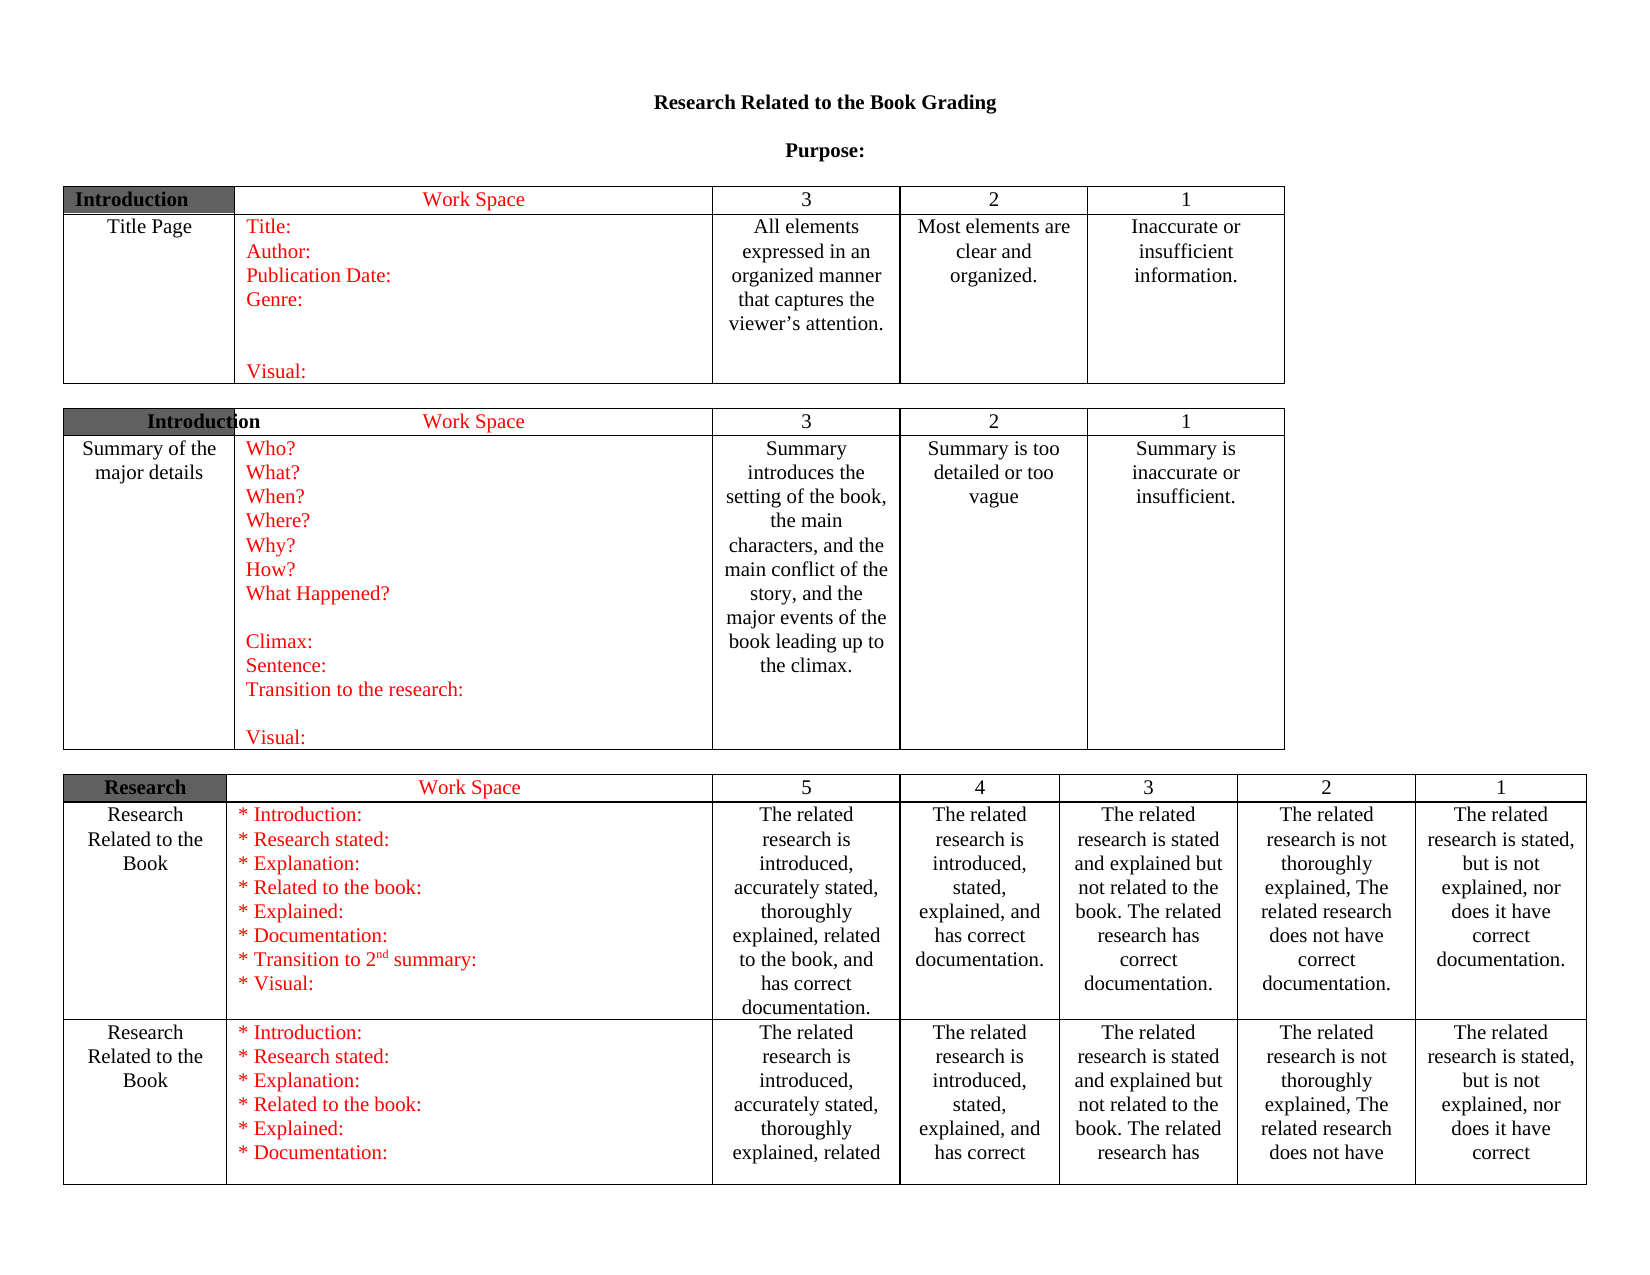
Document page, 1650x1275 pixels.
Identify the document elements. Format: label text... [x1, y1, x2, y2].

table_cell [227, 1020, 712, 1184]
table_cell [713, 1020, 899, 1184]
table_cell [64, 1020, 226, 1184]
table_cell Summary of the major details [64, 436, 234, 749]
table_header 1 [1088, 409, 1284, 435]
table_cell Research Related to the Book [64, 803, 226, 1019]
table_cell Summary introduces the setting of the book, the main characters, and the main conflict of the story, and the major events of the book leading up to the climax. [713, 436, 899, 749]
table_cell The related research is stated, but is not explained, nor does it have correct documentation. [1416, 803, 1586, 1019]
table_header Introduction [64, 187, 234, 213]
text Research Related to the Book Grading [75, 90, 1575, 114]
table_header Work Space [235, 409, 712, 435]
table_cell The related research is introduced, accurately stated, thoroughly explained, related to the book, and has correct documentation. [713, 803, 899, 1019]
table_cell Summary is inaccurate or insufficient. [1088, 436, 1284, 749]
table_cell The related research is stated and explained but not related to the book. The related research has correct documentation. [1060, 803, 1237, 1019]
table_cell The related research is introduced, stated, explained, and has correct documentation. [901, 803, 1059, 1019]
table_header Research [64, 775, 226, 801]
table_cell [1416, 1020, 1586, 1184]
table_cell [901, 1020, 1059, 1184]
table_cell Title: Author: Publication Date: Genre: Visual: [235, 215, 712, 383]
table_header 1 [1416, 775, 1586, 801]
table_header 2 [901, 409, 1087, 435]
table_header Introduction [64, 409, 234, 435]
table_header Work Space [227, 775, 712, 801]
text Purpose: [75, 138, 1575, 162]
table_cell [1238, 1020, 1415, 1184]
table_header 4 [901, 775, 1059, 801]
table_cell All elements expressed in an organized manner that captures the viewer’s attention. [713, 215, 899, 383]
table_cell The related research is not thoroughly explained, The related research does not have correct documentation. [1238, 803, 1415, 1019]
table_header Work Space [235, 187, 712, 213]
table_header 2 [1238, 775, 1415, 801]
table_header 3 [713, 187, 899, 213]
table_header 3 [1060, 775, 1237, 801]
table_cell Most elements are clear and organized. [901, 215, 1087, 383]
table_cell Who? What? When? Where? Why? How? What Happened? Climax: Sentence: Transition to the research: Visual: [235, 436, 712, 749]
table_header 5 [713, 775, 899, 801]
table_cell Summary is too detailed or too vague [901, 436, 1087, 749]
table_header 2 [901, 187, 1087, 213]
table_cell * Introduction: * Research stated: * Explanation: * Related to the book: * Explained: * Documentation: * Transition to 2nd summary: * Visual: [227, 803, 712, 1019]
table_cell Title Page [64, 215, 234, 383]
table_header 1 [1088, 187, 1284, 213]
table_cell Inaccurate or insufficient information. [1088, 215, 1284, 383]
table_header 3 [713, 409, 899, 435]
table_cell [1060, 1020, 1237, 1184]
